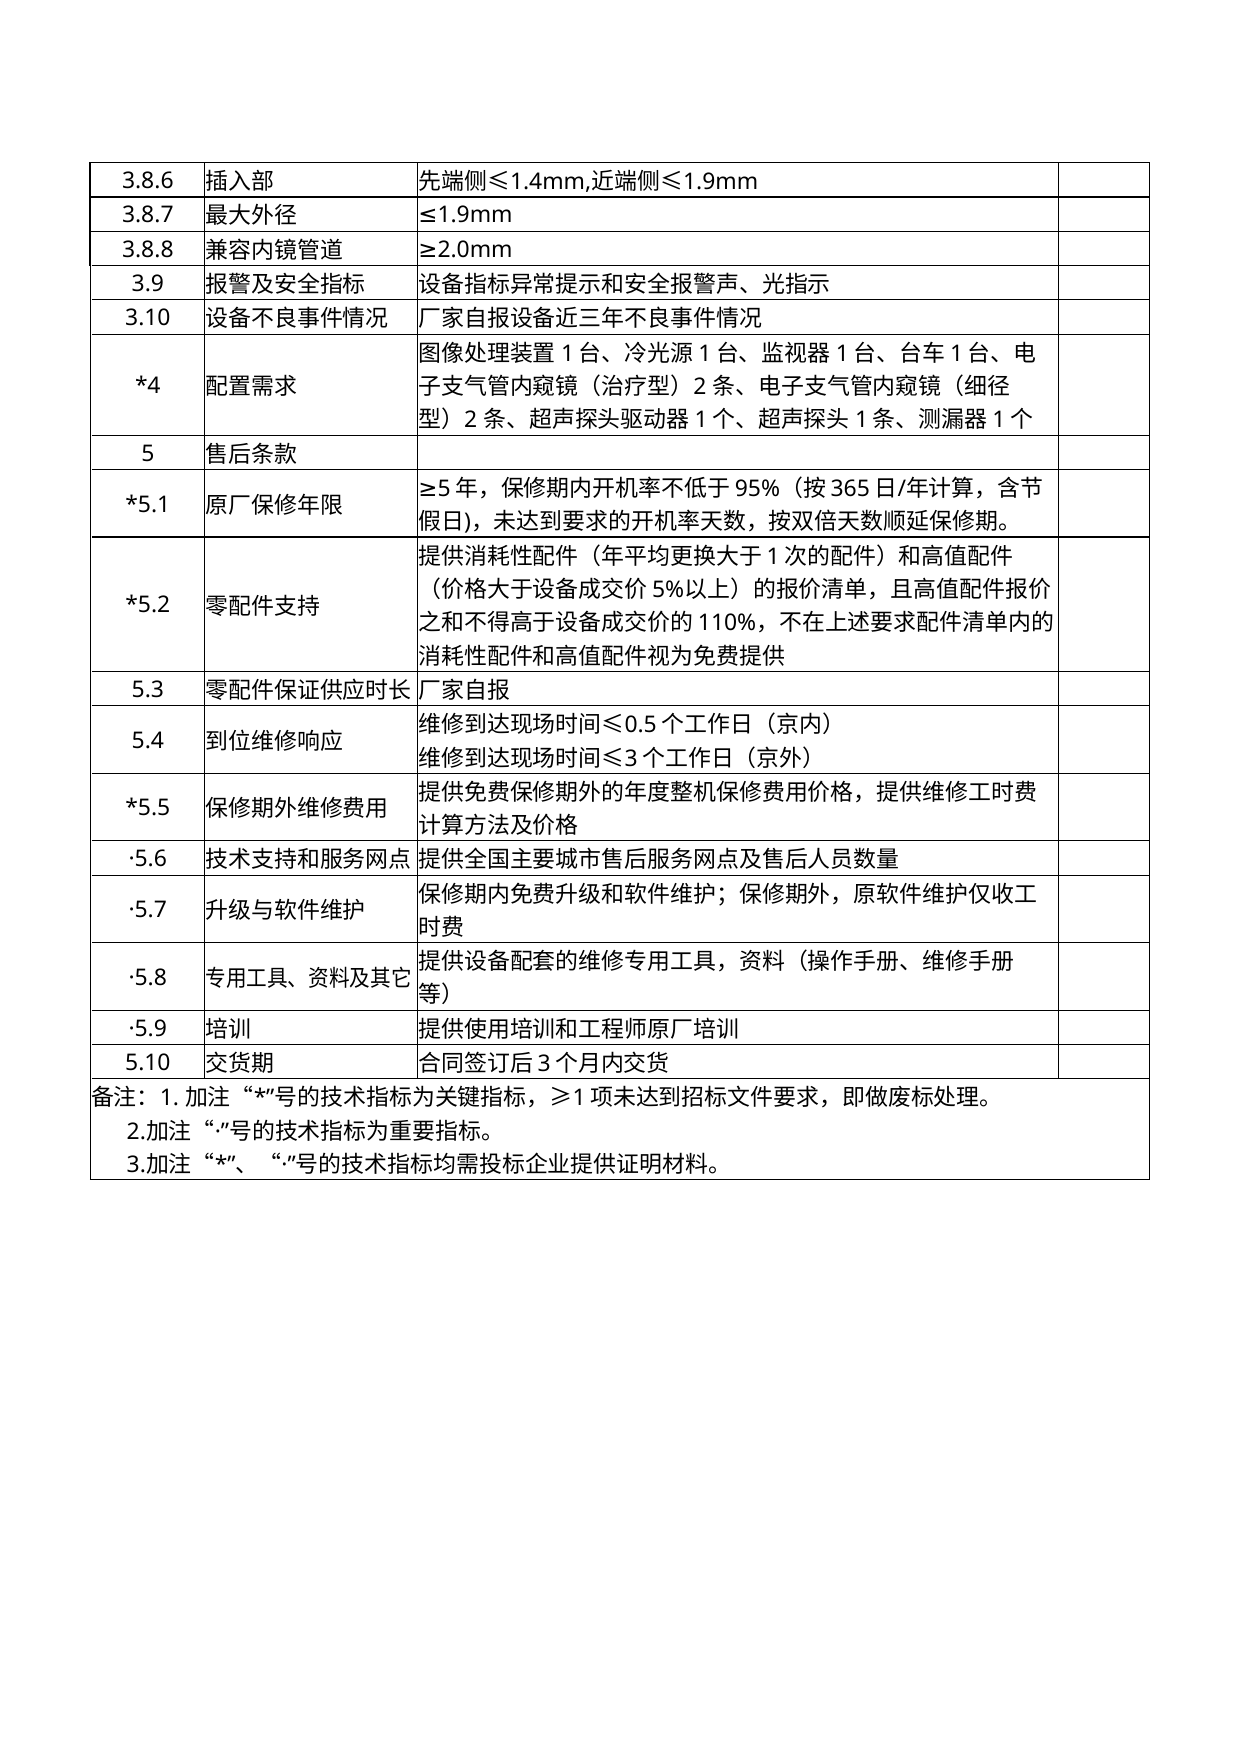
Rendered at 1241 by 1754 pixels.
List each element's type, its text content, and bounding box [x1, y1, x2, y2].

table_cell [1059, 1011, 1149, 1044]
table_cell 保修期外维修费用 [205, 774, 417, 840]
table_cell 5.4 [91, 706, 204, 773]
table_cell 保修期内免费升级和软件维护；保修期外，原软件维护仅收工时费 [418, 876, 1058, 942]
table_cell [1059, 774, 1149, 840]
table_cell [1059, 706, 1149, 773]
table_cell 提供使用培训和工程师原厂培训 [418, 1011, 1058, 1044]
table_cell 5.3 [91, 672, 204, 705]
table_cell ·5.6 [91, 841, 204, 874]
table_cell [1059, 672, 1149, 705]
table_cell 提供设备配套的维修专用工具，资料（操作手册、维修手册等） [418, 943, 1058, 1009]
table_cell *5.2 [91, 537, 204, 671]
table_cell 升级与软件维护 [205, 876, 417, 942]
table_cell 备注：1. 加注“*”号的技术指标为关键指标，≥1项未达到招标文件要求，即做废标处理。 2.加注“·”号的技术指标为重要指标。 3.加注“*”、“·”号的技术指标均需投标企业提供证明材料。 [91, 1079, 1149, 1179]
table_cell *4 [91, 335, 204, 434]
table_cell 插入部 [205, 163, 417, 196]
table_cell 培训 [205, 1011, 417, 1044]
table_cell 兼容内镜管道 [205, 232, 417, 265]
table_cell 配置需求 [205, 335, 417, 434]
table_cell 3.9 [91, 266, 204, 299]
table_cell 专用工具、资料及其它 [205, 943, 417, 1009]
table_cell 提供消耗性配件（年平均更换大于1次的配件）和高值配件（价格大于设备成交价5%以上）的报价清单，且高值配件报价之和不得高于设备成交价的110%，不在上述要求配件清单内的消耗性配件和高值配件视为免费提供 [418, 538, 1058, 671]
table_cell [1059, 841, 1149, 874]
table_cell ≤1.9mm [418, 198, 1058, 231]
table_cell [1059, 1045, 1149, 1078]
table_cell 厂家自报 [418, 672, 1058, 705]
table_cell 报警及安全指标 [205, 266, 417, 299]
table_cell [1059, 470, 1149, 536]
table_cell [1059, 266, 1149, 299]
table_cell 最大外径 [205, 198, 417, 231]
table_cell 零配件支持 [205, 538, 417, 671]
table_cell 3.8.8 [91, 232, 204, 265]
table_cell 5.10 [91, 1045, 204, 1078]
table_cell [1059, 335, 1149, 434]
table_cell [418, 436, 1058, 469]
table_cell [1059, 300, 1149, 333]
table_cell 技术支持和服务网点 [205, 841, 417, 874]
table_cell [1059, 163, 1149, 196]
table_cell ·5.7 [91, 876, 204, 942]
table_cell 交货期 [205, 1045, 417, 1078]
table_cell 提供全国主要城市售后服务网点及售后人员数量 [418, 841, 1058, 874]
table_cell 图像处理装置 1台、冷光源 1台、监视器 1台、台车 1台、电子支气管内窥镜（治疗型）2 条、电子支气管内窥镜（细径型）2 条、超声探头驱动器 1个、超声探头 1条、测漏器 1个 [418, 335, 1058, 434]
table_cell *5.1 [91, 470, 204, 536]
table_cell 提供免费保修期外的年度整机保修费用价格，提供维修工时费计算方法及价格 [418, 774, 1058, 840]
table_cell 3.10 [91, 300, 204, 333]
table_cell 设备指标异常提示和安全报警声、光指示 [418, 266, 1058, 299]
table_cell ·5.8 [91, 943, 204, 1009]
table_cell 到位维修响应 [205, 706, 417, 773]
table_cell 零配件保证供应时长 [205, 672, 417, 705]
table_cell 厂家自报设备近三年不良事件情况 [418, 300, 1058, 333]
table_cell ≥5年，保修期内开机率不低于95%（按365日/年计算，含节假日)，未达到要求的开机率天数，按双倍天数顺延保修期。 [418, 470, 1058, 536]
table_cell 维修到达现场时间≤0.5个工作日（京内） 维修到达现场时间≤3个工作日（京外） [418, 706, 1058, 773]
table_cell 3.8.7 [91, 198, 204, 231]
table_cell 5 [91, 436, 204, 469]
table_cell 3.8.6 [91, 163, 204, 196]
table_cell 合同签订后3个月内交货 [418, 1045, 1058, 1078]
table_cell ·5.9 [91, 1011, 204, 1044]
table_cell 设备不良事件情况 [205, 300, 417, 333]
table_cell 原厂保修年限 [205, 470, 417, 536]
table_cell [1059, 876, 1149, 942]
table_cell ≥2.0mm [418, 232, 1058, 265]
table_cell 先端侧≤1.4mm,近端侧≤1.9mm [418, 163, 1058, 196]
table_cell *5.5 [91, 774, 204, 840]
table_cell [1059, 232, 1149, 265]
table_cell [1059, 198, 1149, 231]
table_cell [1059, 943, 1149, 1009]
table_cell [1059, 538, 1149, 671]
table_cell [1059, 436, 1149, 469]
table_cell 售后条款 [205, 436, 417, 469]
